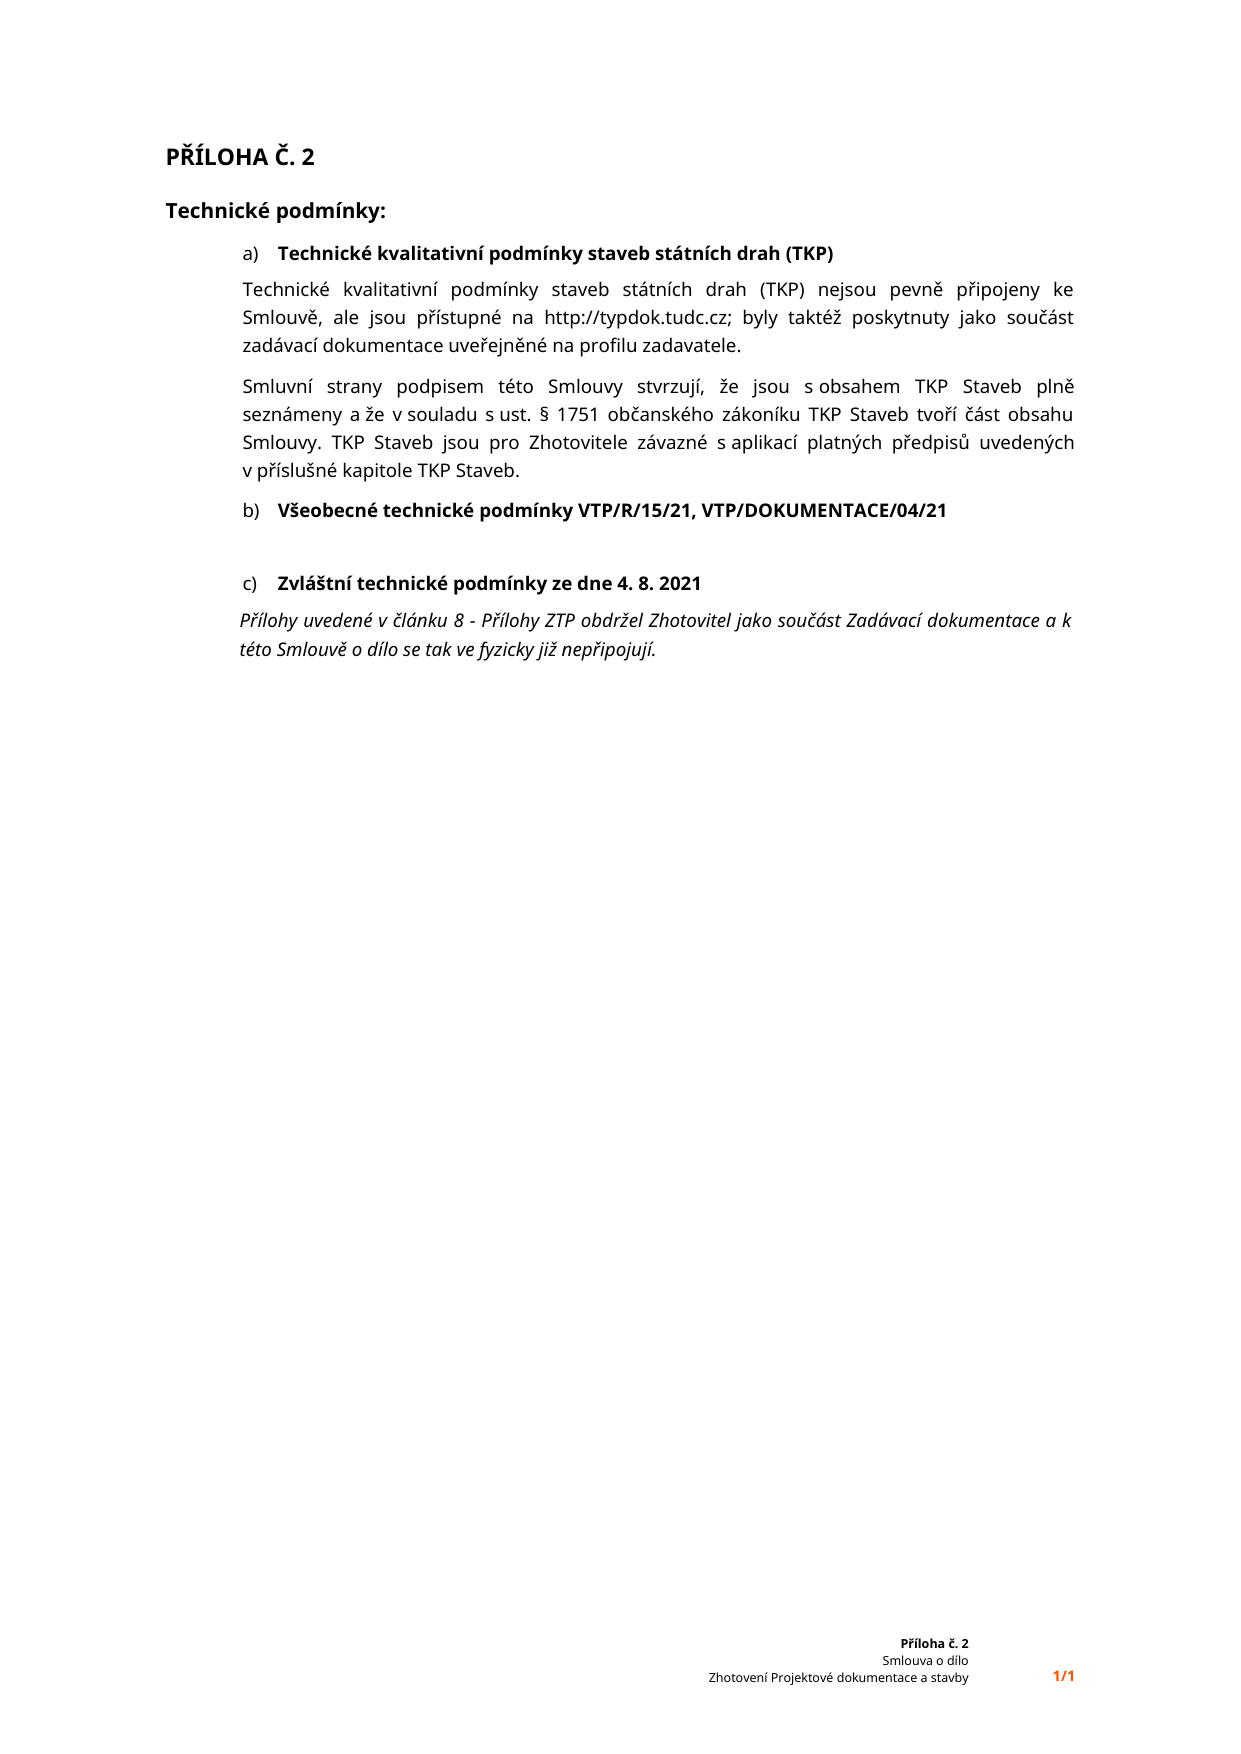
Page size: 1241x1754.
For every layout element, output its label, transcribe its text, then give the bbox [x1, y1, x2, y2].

text Příloha č. 2 [165, 141, 1075, 173]
text Zvláštní technické podmínky ze dne 4. 8. 2021 [242, 571, 1075, 596]
text Technické podmínky: [165, 197, 1075, 225]
list Technické kvalitativní podmínky staveb státních drah (TKP) [242, 240, 1075, 266]
text Technické kvalitativní podmínky staveb státních drah (TKP) nejsou pevně připojeny ke Smlouvě, ale jsou přístupné na http://typdok.tudc.cz; byly taktéž poskytnuty jako součást zadávací dokumentace uveřejněné na profilu zadavatele. [242, 277, 1075, 358]
text Všeobecné technické podmínky VTP/R/15/21, VTP/DOKUMENTACE/04/21 [242, 498, 1075, 523]
text Smluvní strany podpisem této Smlouvy stvrzují, že jsou s obsahem TKP Staveb plně seznámeny a že v souladu s ust. § 1751 občanského zákoníku TKP Staveb tvoří část obsahu Smlouvy. TKP Staveb jsou pro Zhotovitele závazné s aplikací platných předpisů uvedených v příslušné kapitole TKP Staveb. [242, 373, 1075, 483]
text Přílohy uvedené v článku 8 - Přílohy ZTP obdržel Zhotovitel jako součást Zadávací dokumentace a k této Smlouvě o dílo se tak ve fyzicky již nepřipojují. [239, 607, 1075, 662]
